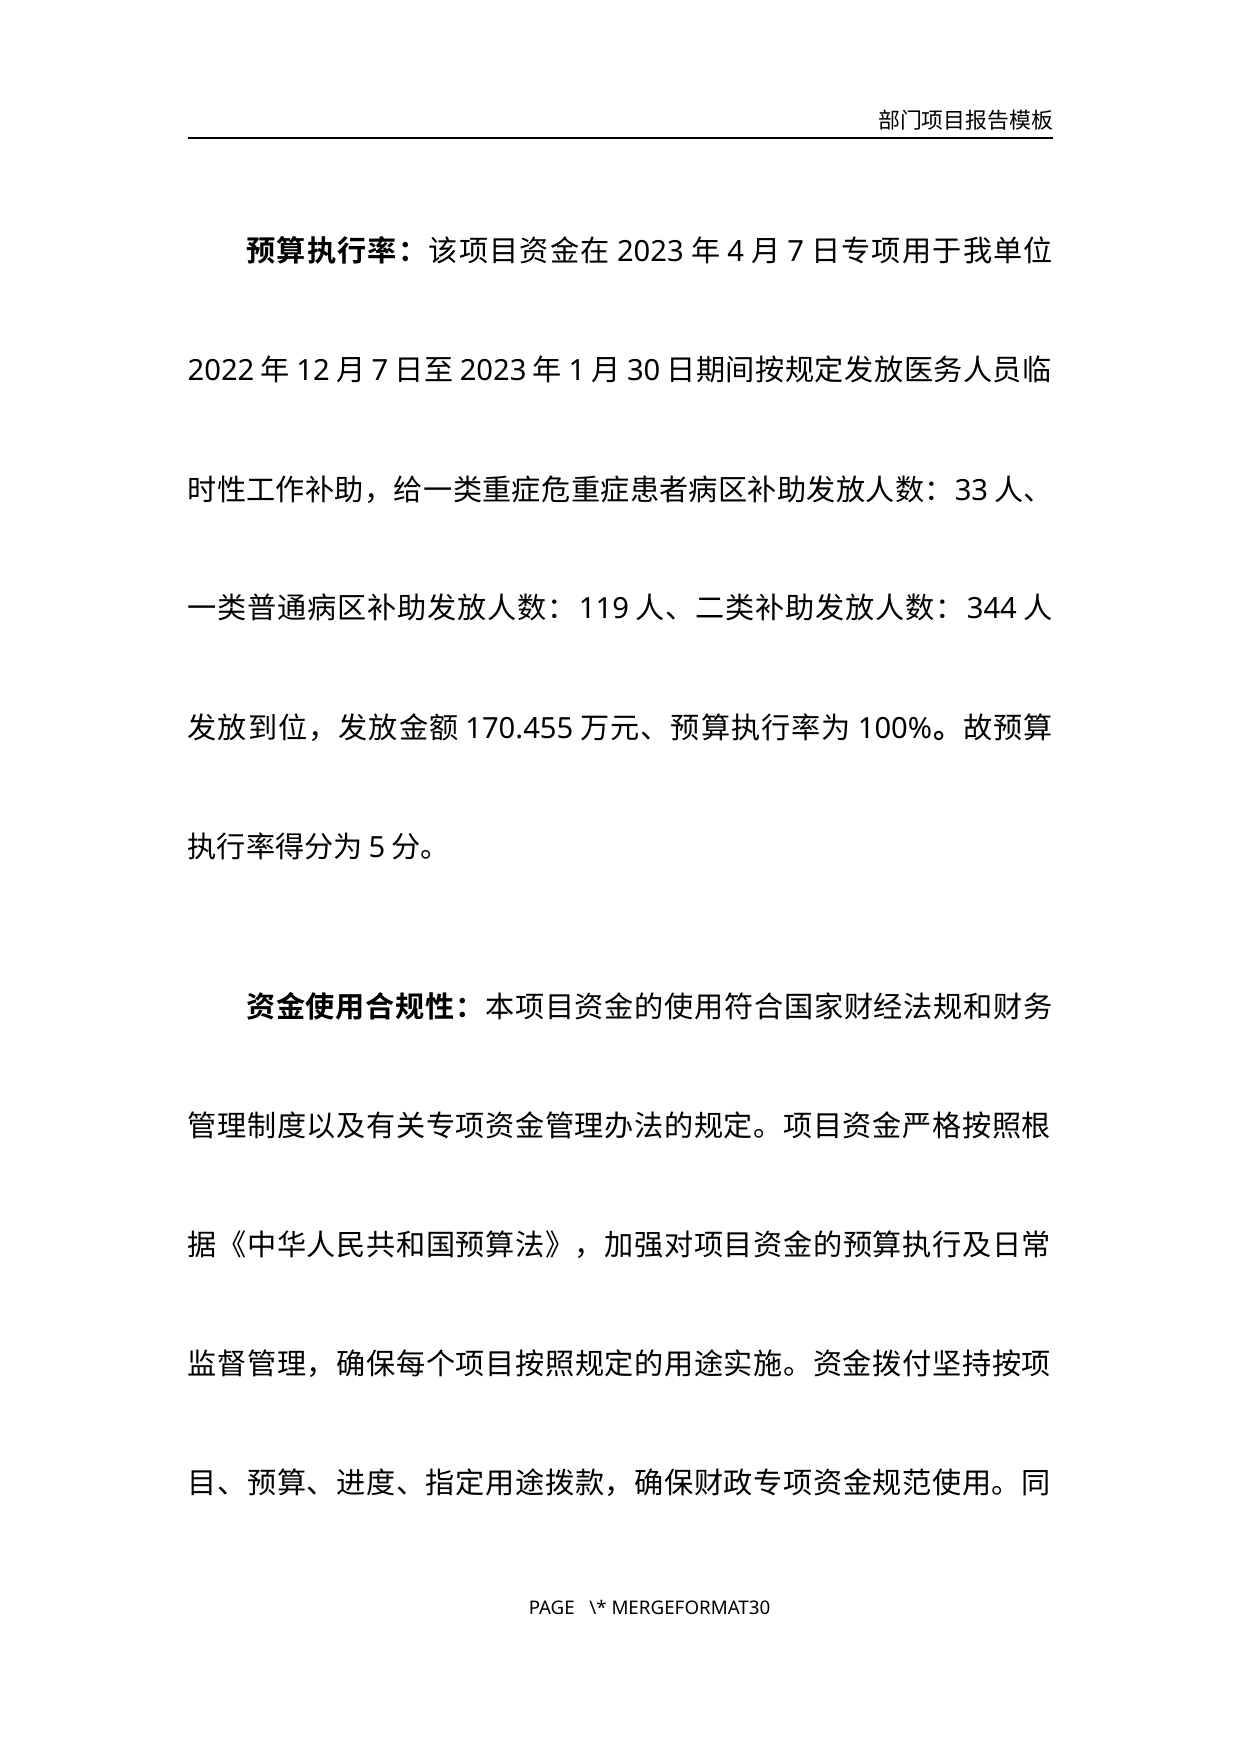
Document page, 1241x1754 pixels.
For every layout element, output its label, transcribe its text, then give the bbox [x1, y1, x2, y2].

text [187, 965, 1053, 1520]
text 预算执行率：该项目资金在2023年4月7日专项用于我单位2022年12月7日至2023年1月30日期间按规定发放医务人员临时性工作补助，给一类重症危重症患者病区补助发放人数：33人、一类普通病区补助发放人数：119人、二类补助发放人数：344人发放到位，发放金额170.455万元、预算执行率为100%。故预算执行率得分为5分。 [187, 209, 1053, 884]
